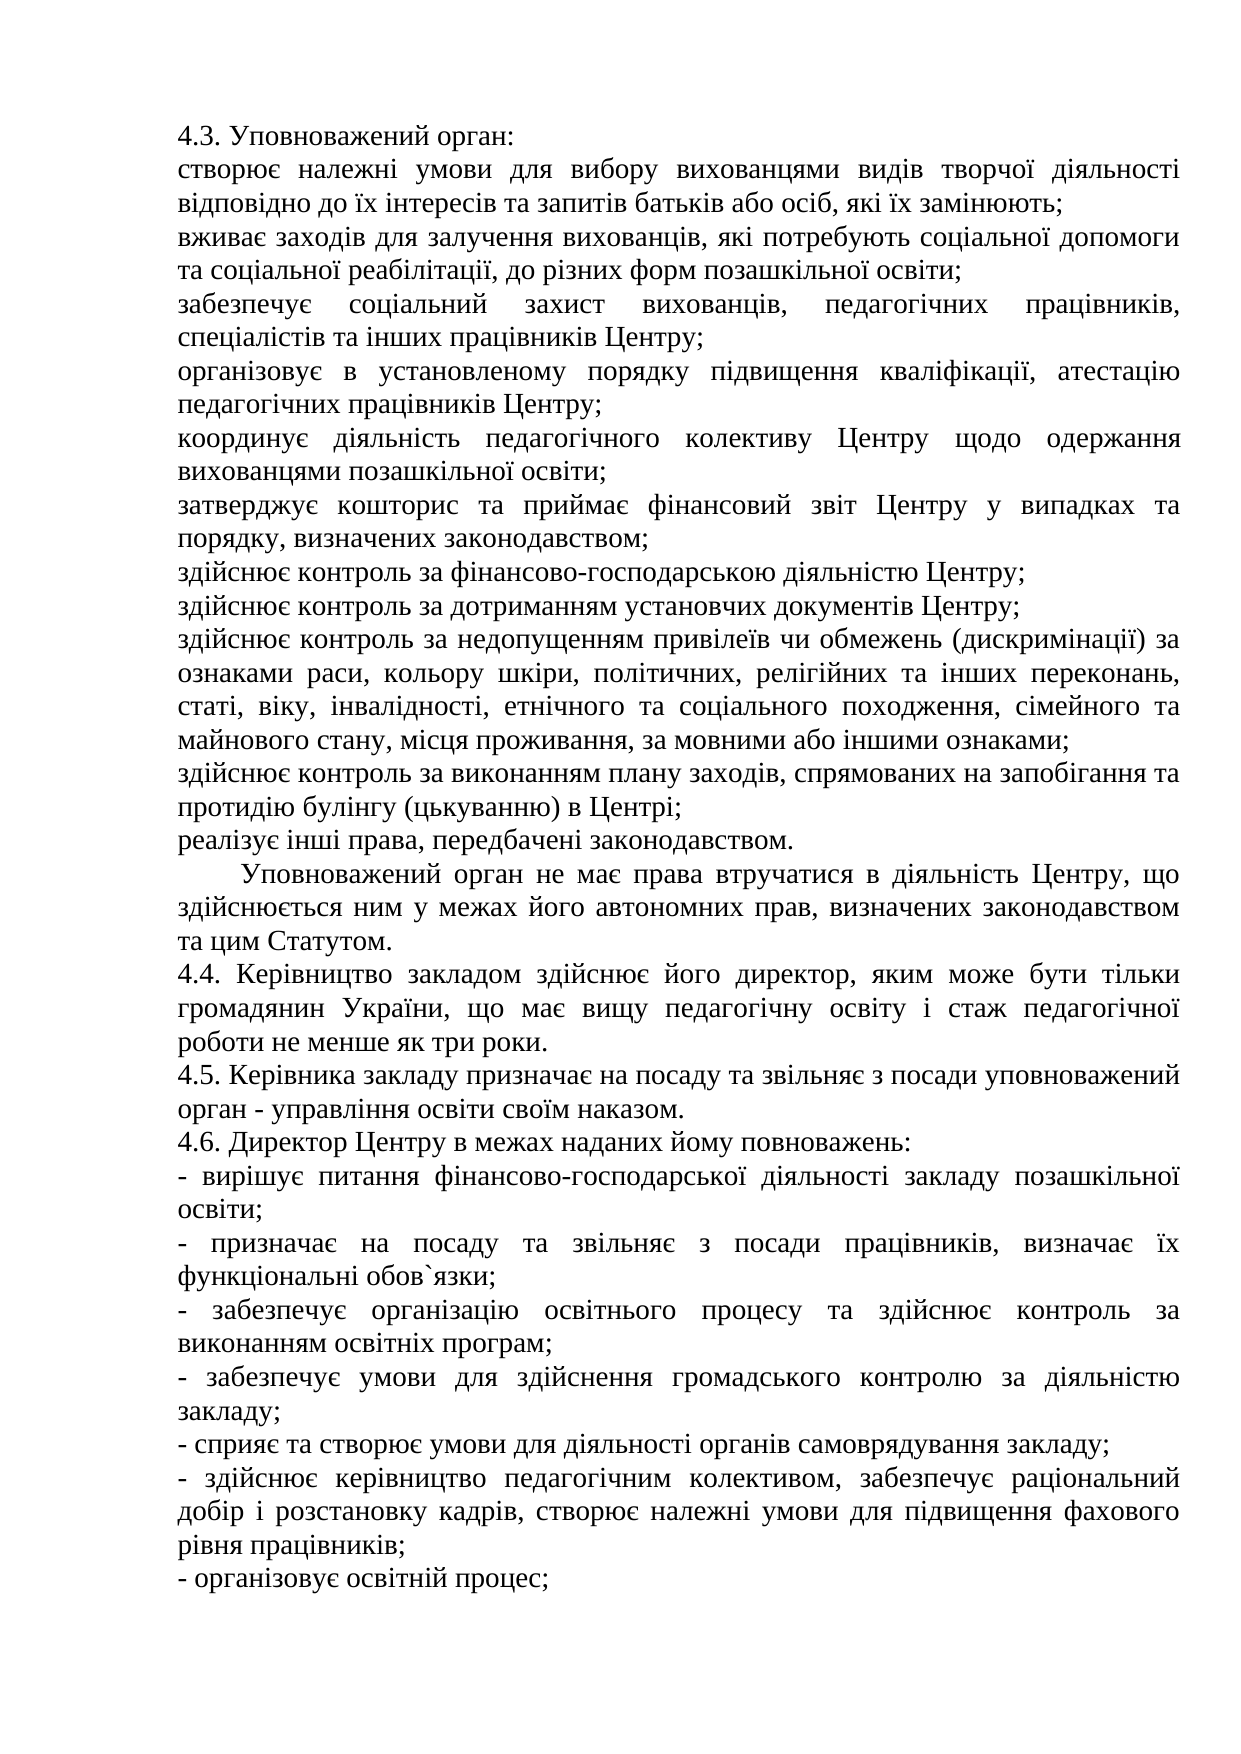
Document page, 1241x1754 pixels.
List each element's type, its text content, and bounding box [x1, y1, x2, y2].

text - забезпечує умови для здійснення громадського контролю за діяльністю закладу; [177, 1359, 1181, 1426]
text забезпечує соціальний захист вихованців, педагогічних працівників, спеціалістів та інших працівників Центру; [177, 286, 1181, 353]
text 4.5. Керівника закладу призначає на посаду та звільняє з посади уповноважений орган - управління освіти своїм наказом. [177, 1057, 1181, 1124]
text - організовує освітній процес; [177, 1560, 1181, 1594]
text 4.3. Уповноважений орган: [177, 118, 1181, 152]
text координує діяльність педагогічного колективу Центру щодо одержання вихованцями позашкільної освіти; [177, 420, 1181, 487]
text - призначає на посаду та звільняє з посади працівників, визначає їх функціональні обов`язки; [177, 1225, 1181, 1292]
text Уповноважений орган не має права втручатися в діяльність Центру, що здійснюється ним у межах його автономних прав, визначених законодавством та цим Статутом. [177, 856, 1181, 957]
text здійснює контроль за виконанням плану заходів, спрямованих на запобігання та протидію булінгу (цькуванню) в Центрі; [177, 755, 1181, 822]
text затверджує кошторис та приймає фінансовий звіт Центру у випадках та порядку, визначених законодавством; [177, 487, 1181, 554]
text реалізує інші права, передбачені законодавством. [177, 822, 1181, 856]
text здійснює контроль за дотриманням установчих документів Центру; [177, 588, 1181, 621]
text здійснює контроль за недопущенням привілеїв чи обмежень (дискримінації) за ознаками раси, кольору шкіри, політичних, релігійних та інших переконань, статі, віку, інвалідності, етнічного та соціального походження, сімейного та майнового стану, місця проживання, за мовними або іншими ознаками; [177, 621, 1181, 755]
text - сприяє та створює умови для діяльності органів самоврядування закладу; [177, 1426, 1181, 1460]
text організовує в установленому порядку підвищення кваліфікації, атестацію педагогічних працівників Центру; [177, 353, 1181, 420]
text - вирішує питання фінансово-господарської діяльності закладу позашкільної освіти; [177, 1158, 1181, 1225]
text - здійснює керівництво педагогічним колективом, забезпечує раціональний добір і розстановку кадрів, створює належні умови для підвищення фахового рівня працівників; [177, 1460, 1181, 1560]
text 4.6. Директор Центру в межах наданих йому повноважень: [177, 1124, 1181, 1158]
text створює належні умови для вибору вихованцями видів творчої діяльності відповідно до їх інтересів та запитів батьків або осіб, які їх замінюють; [177, 152, 1181, 219]
text здійснює контроль за фінансово-господарською діяльністю Центру; [177, 554, 1181, 588]
text - забезпечує організацію освітнього процесу та здійснює контроль за виконанням освітніх програм; [177, 1292, 1181, 1359]
text 4.4. Керівництво закладом здійснює його директор, яким може бути тільки громадянин України, що має вищу педагогічну освіту і стаж педагогічної роботи не менше як три роки. [177, 957, 1181, 1057]
text вживає заходів для залучення вихованців, які потребують соціальної допомоги та соціальної реабілітації, до різних форм позашкільної освіти; [177, 219, 1181, 286]
